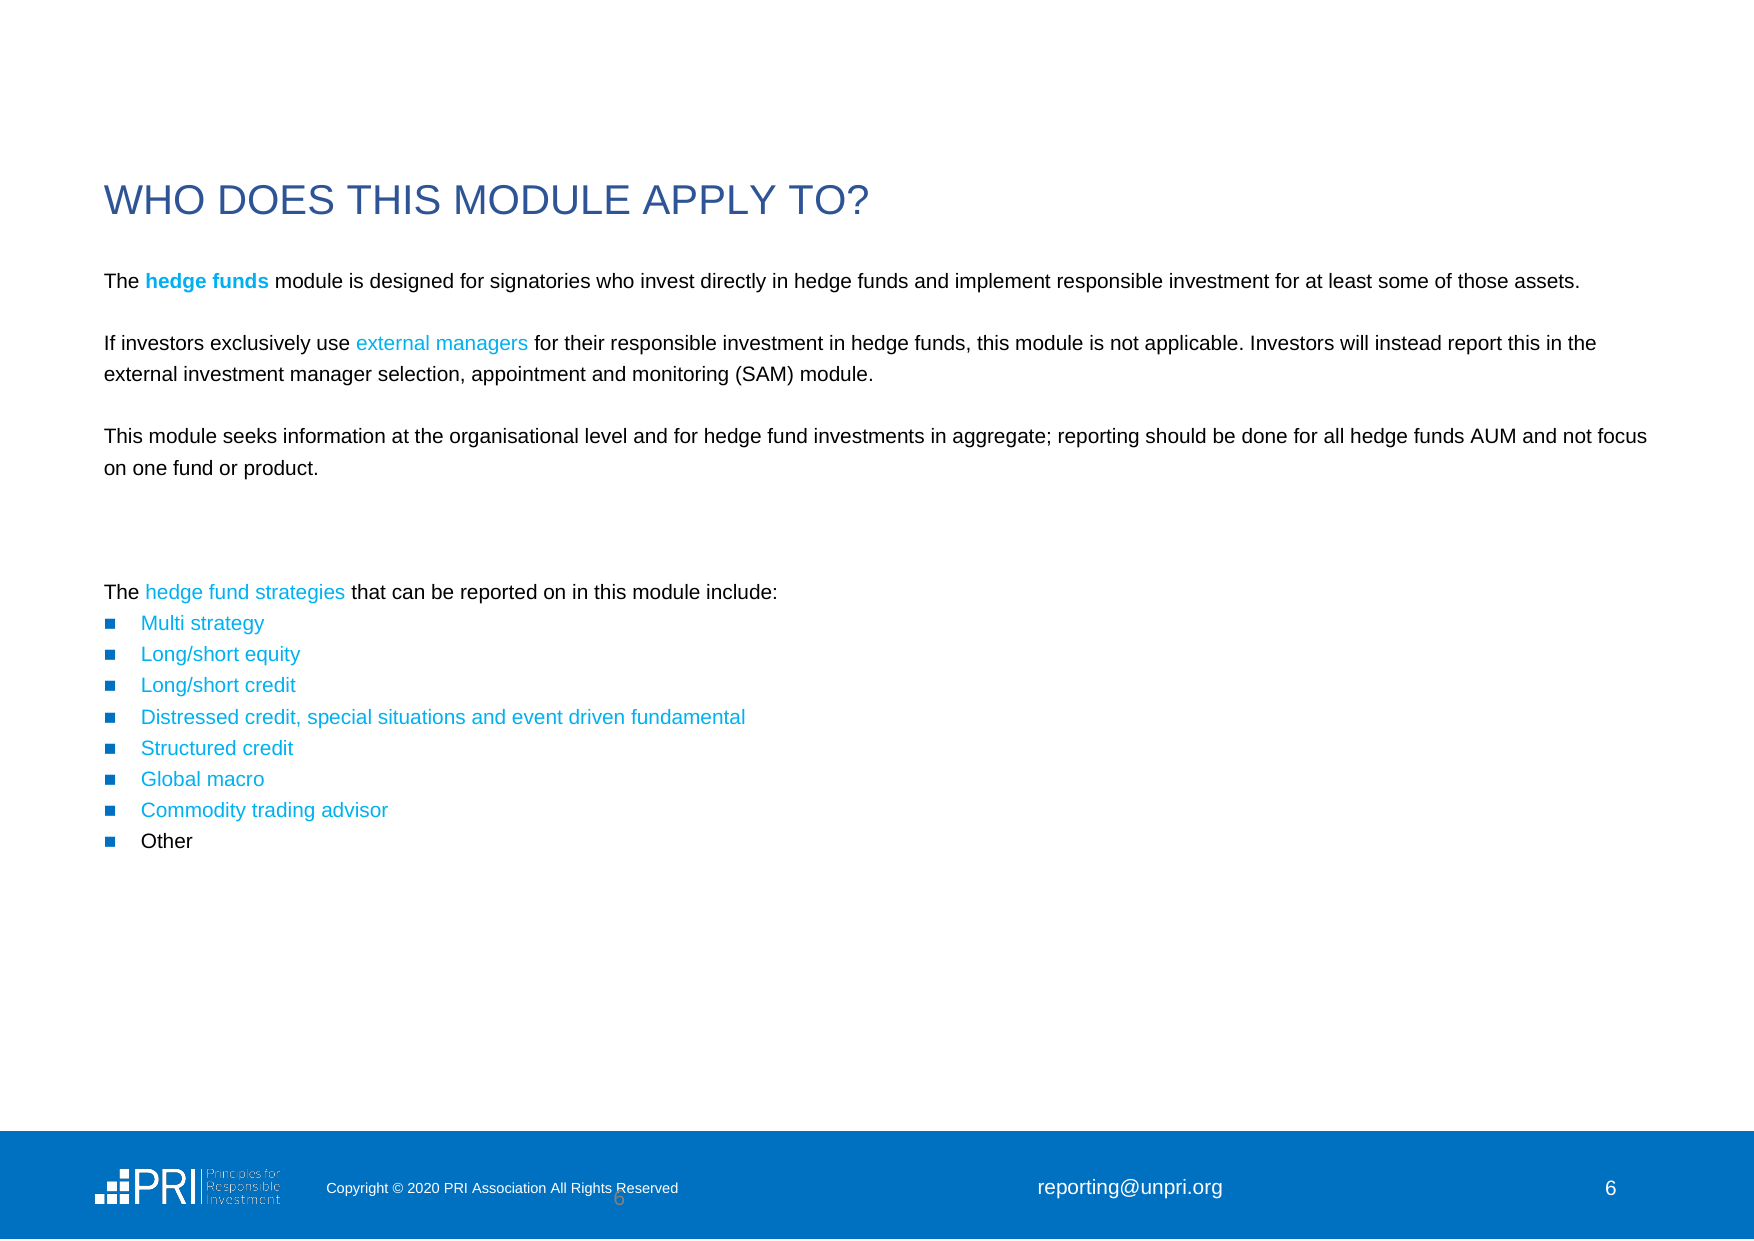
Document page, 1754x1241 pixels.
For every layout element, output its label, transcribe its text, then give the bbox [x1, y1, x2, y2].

list Commodity trading advisor [103, 798, 1650, 822]
subtitle WHO DOES THIS MODULE APPLY TO? [103, 175, 1650, 223]
list Distressed credit, special situations and event driven fundamental [103, 704, 1650, 728]
text The hedge fund strategies that can be reported on in this module include: [103, 580, 1650, 604]
list Global macro [103, 767, 1650, 791]
text If investors exclusively use external managers for their responsible investment in hedge funds, this module is not applicable. Investors will instead report this in the external investment manager selection, appointment and monitoring (SAM) module. [103, 331, 1650, 386]
text The hedge funds module is designed for signatories who invest directly in hedge funds and implement responsible investment for at least some of those assets. [103, 268, 1650, 292]
list Multi strategy [103, 611, 1650, 635]
list Long/short credit [103, 673, 1650, 697]
picture [92, 1166, 282, 1207]
list Structured credit [103, 736, 1650, 759]
list Long/short equity [103, 642, 1650, 666]
text This module seeks information at the organisational level and for hedge fund investments in aggregate; reporting should be done for all hedge funds AUM and not focus on one fund or product. [103, 424, 1650, 479]
list Other [103, 829, 1650, 853]
